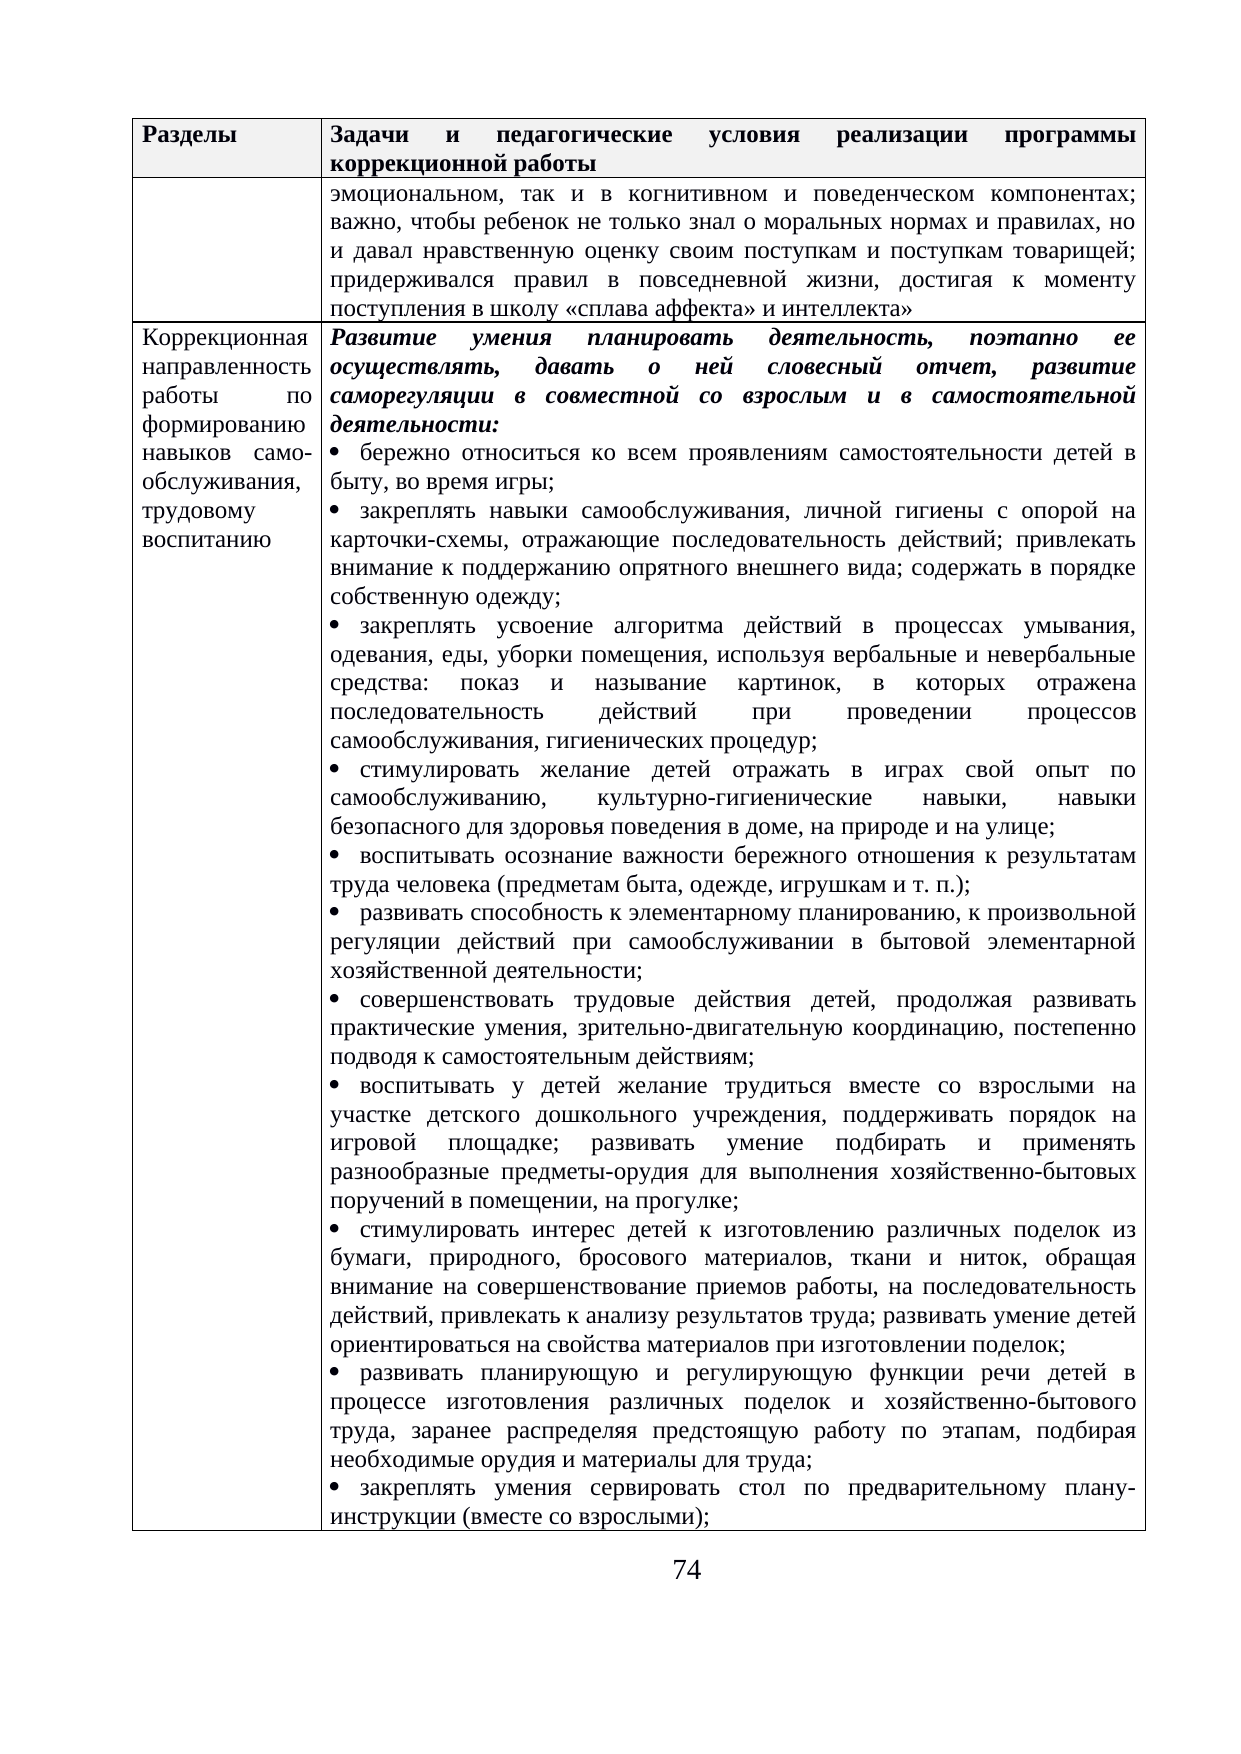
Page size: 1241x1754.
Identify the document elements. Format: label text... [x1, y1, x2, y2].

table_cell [322, 178, 1145, 321]
table_header Задачи и педагогические условия реализации программы коррекционной работы [322, 119, 1145, 177]
table_header Разделы [133, 119, 321, 177]
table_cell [133, 178, 321, 321]
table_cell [133, 323, 321, 1530]
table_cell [322, 323, 1145, 1530]
